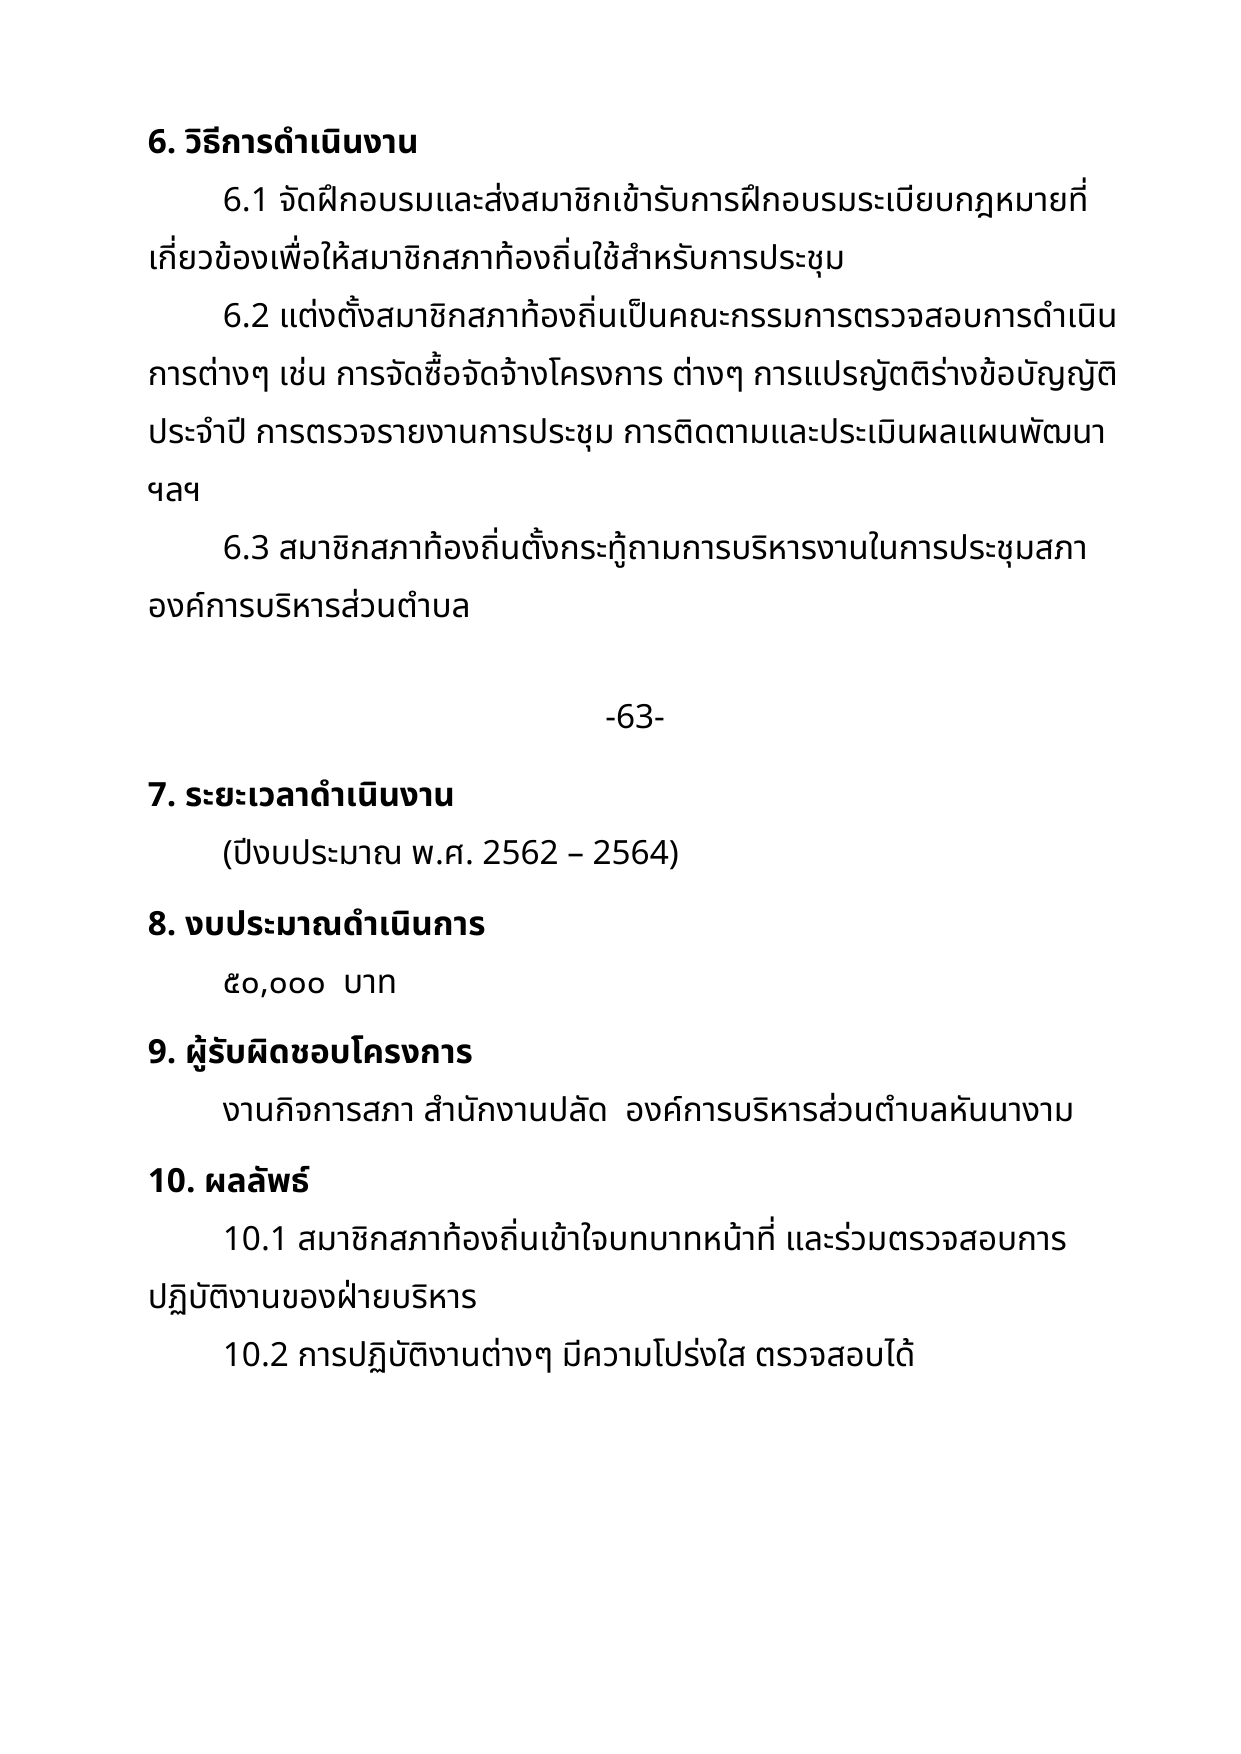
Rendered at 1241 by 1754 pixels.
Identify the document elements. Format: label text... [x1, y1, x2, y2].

text 7. ระยะเวลาดําเนินงาน [148, 771, 1122, 821]
text 10.2 การปฏิบัติงานต่างๆ มีความโปร่งใส ตรวจสอบได้ [148, 1331, 1122, 1381]
text (ปีงบประมาณ พ.ศ. 2562 – 2564) [148, 829, 1122, 879]
text งานกิจการสภา สํานักงานปลัด องค์การบริหารส่วนตําบลหันนางาม [148, 1086, 1122, 1137]
text 6.1 จัดฝึกอบรมและส่งสมาชิกเข้ารับการฝึกอบรมระเบียบกฎหมายที่เกี่ยวข้องเพื่อให้สมาชิกสภาท้องถิ่นใช้สําหรับการประชุม [148, 176, 1122, 285]
text 8. งบประมาณดําเนินการ [148, 899, 1122, 950]
text 9. ผู้รับผิดชอบโครงการ [148, 1028, 1122, 1079]
text 6.3 สมาชิกสภาท้องถิ่นตั้งกระทู้ถามการบริหารงานในการประชุมสภาองค์การบริหารส่วนตําบล [148, 524, 1122, 633]
text 10.1 สมาชิกสภาท้องถิ่นเข้าใจบทบาทหน้าที่ และร่วมตรวจสอบการปฏิบัติงานของฝ่ายบริหาร [148, 1215, 1122, 1323]
text ๕๐,๐๐๐ บาท [148, 957, 1122, 1008]
text 6.2 แต่งตั้งสมาชิกสภาท้องถิ่นเป็นคณะกรรมการตรวจสอบการดําเนินการต่างๆ เช่น การจัดซื้อจัดจ้างโครงการ ต่างๆ การแปรญัตติร่างข้อบัญญัติประจําปี การตรวจรายงานการประชุม การติดตามและประเมินผลแผนพัฒนา ฯลฯ [148, 292, 1122, 517]
text 6. วิธีการดําเนินงาน [148, 118, 1122, 169]
text -63- [148, 692, 1122, 738]
text 10. ผลลัพธ์ [148, 1157, 1122, 1207]
